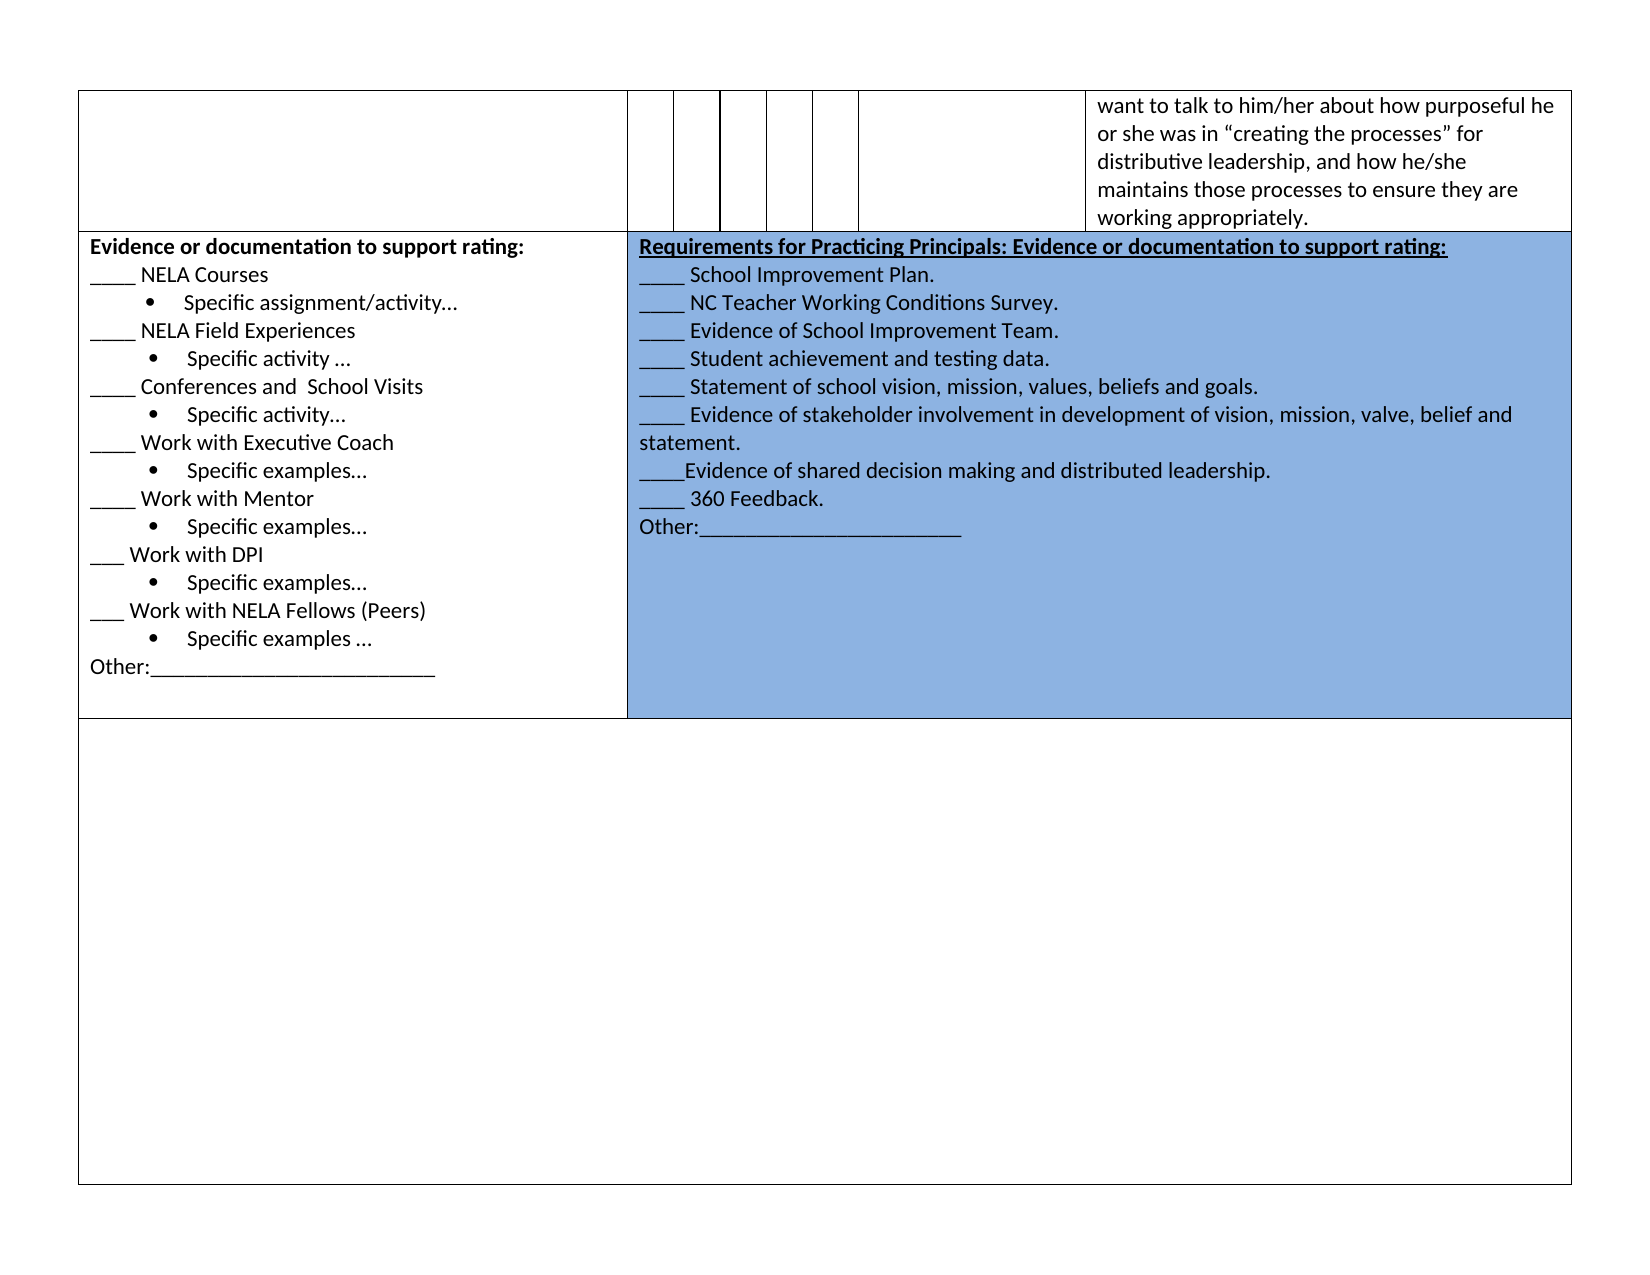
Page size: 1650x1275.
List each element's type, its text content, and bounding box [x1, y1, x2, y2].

table_cell Requirements for Practicing Principals: Evidence or documentation to support rating: ____ School Improvement Plan. ____ NC Teacher Working Conditions Survey. ____ Evidence of School Improvement Team. ____ Student achievement and testing data. ____ Statement of school vision, mission, values, beliefs and goals. ____ Evidence of stakeholder involvement in development of vision, mission, valve, belief and statement. ____Evidence of shared decision making and distributed leadership. ____ 360 Feedback. Other:_______________________ [628, 232, 1571, 718]
table_cell [79, 719, 1571, 1184]
table_cell x [674, 91, 719, 231]
table_cell [767, 91, 812, 231]
table_cell [721, 91, 766, 231]
table_cell Evidence or documentation to support rating: ____ NELA Courses Specific assignment/activity… ____ NELA Field Experiences Specific activity … ____ Conferences and School Visits Specific activity… ____ Work with Executive Coach Specific examples… ____ Work with Mentor Specific examples… ___ Work with DPI Specific examples… ___ Work with NELA Fellows (Peers) Specific examples … Other:_________________________ [79, 232, 627, 718]
table_cell [859, 91, 1085, 231]
table_cell [813, 91, 858, 231]
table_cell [1086, 91, 1571, 231]
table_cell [79, 91, 627, 231]
table_cell [628, 91, 673, 231]
